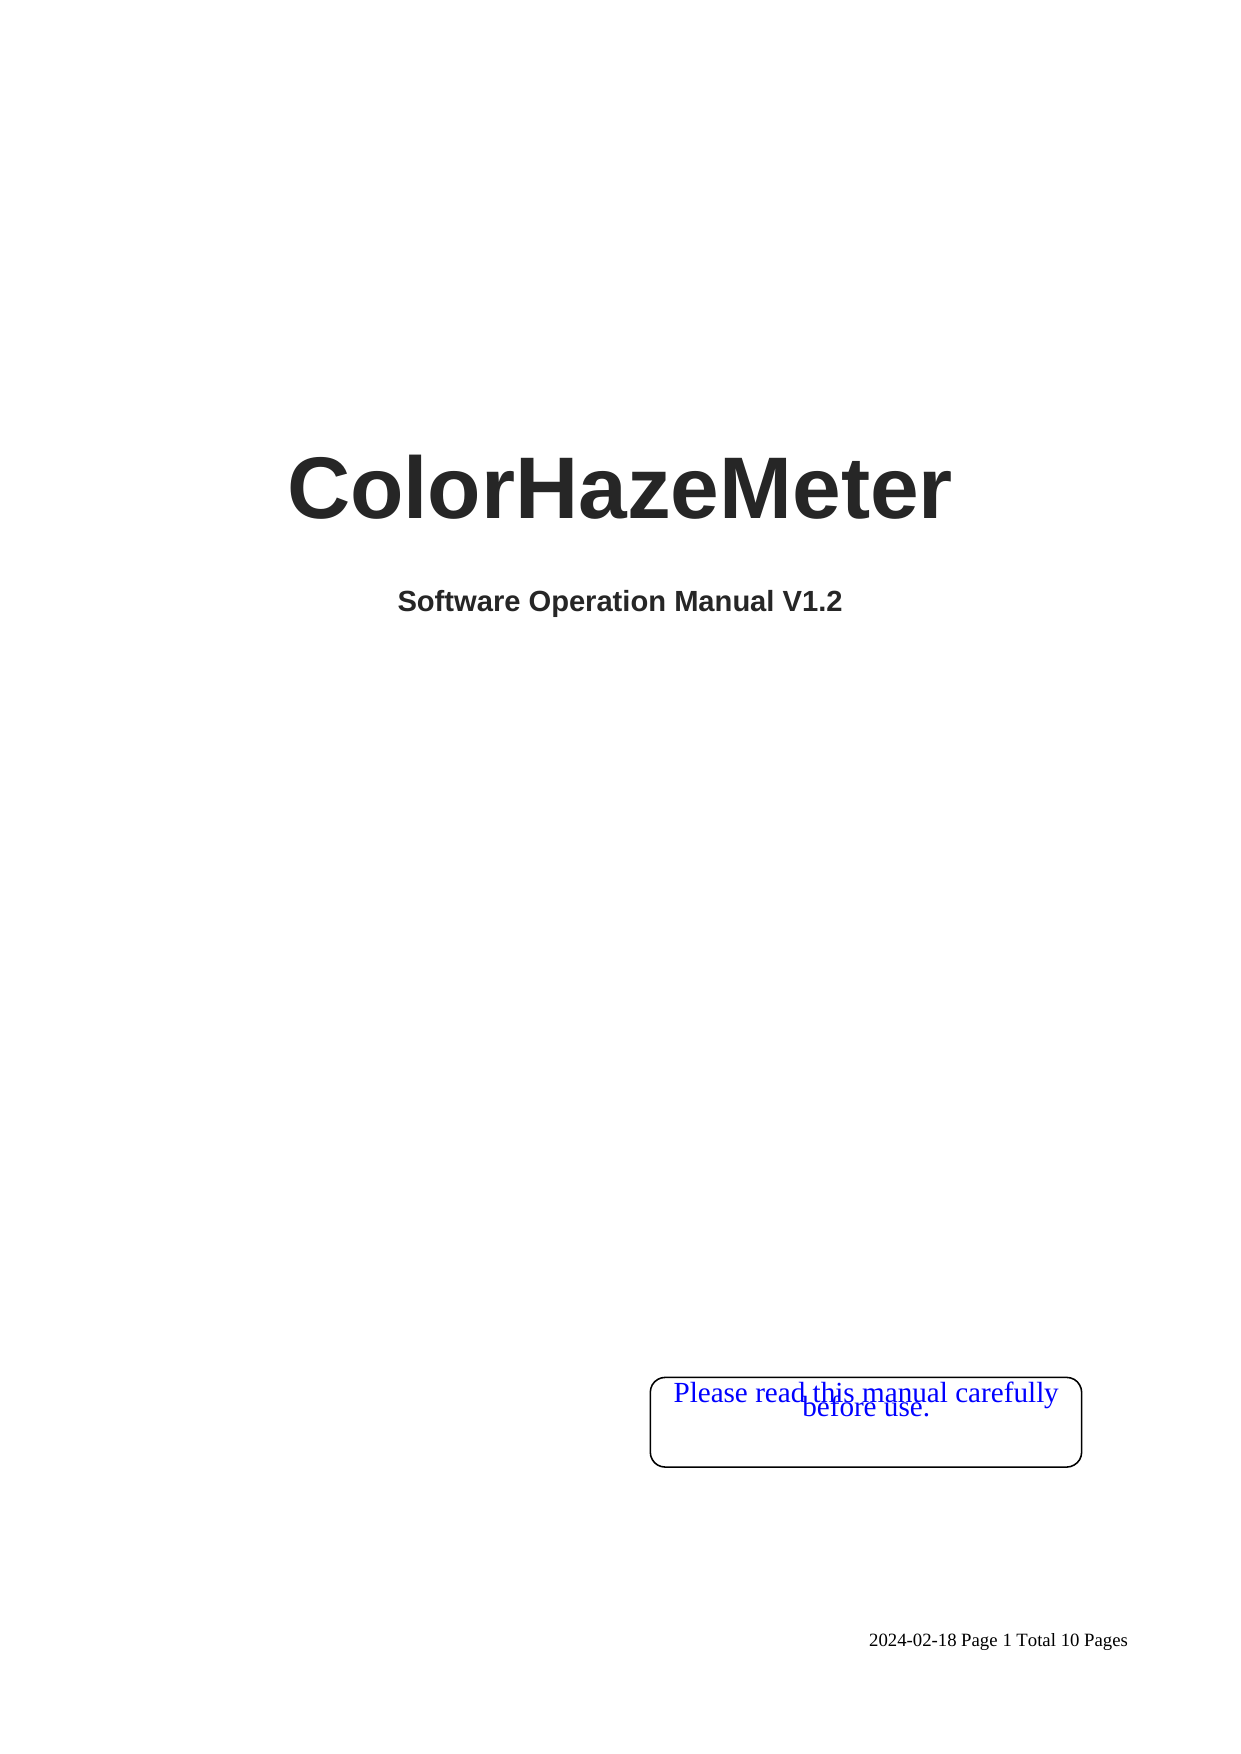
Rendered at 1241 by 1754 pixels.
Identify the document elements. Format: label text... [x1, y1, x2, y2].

text ColorHazeMeter [112, 422, 1128, 552]
text Software Operation Manual V1.2 [112, 568, 1128, 633]
